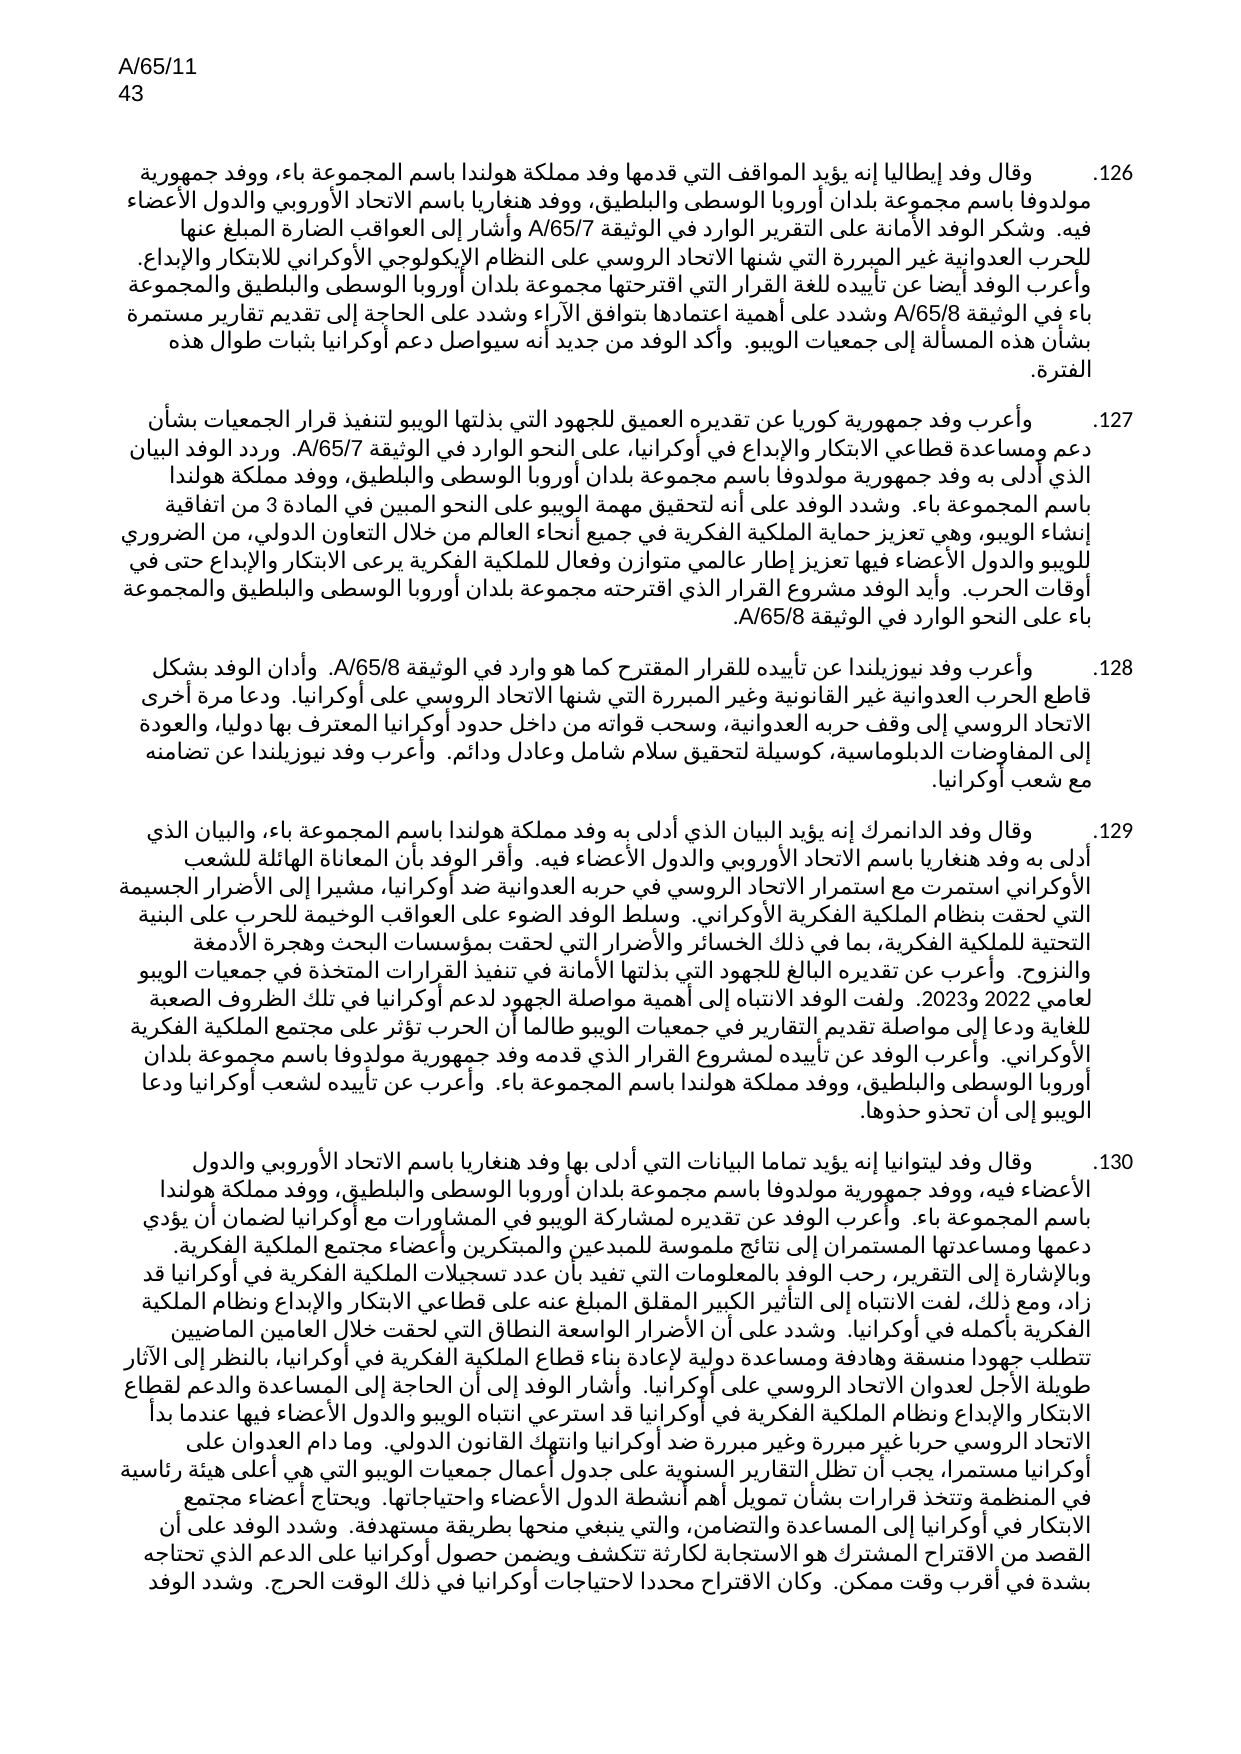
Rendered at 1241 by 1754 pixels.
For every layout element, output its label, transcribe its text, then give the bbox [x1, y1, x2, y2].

text وأعرب وفد جمهورية كوريا عن تقديره العميق للجهود التي بذلتها الويبو لتنفيذ قرار الجمعيات بشأن دعم ومساعدة قطاعي الابتكار والإبداع في أوكرانيا، على النحو الوارد في الوثيقة A/65/7. وردد الوفد البيان الذي أدلى به وفد جمهورية مولدوفا باسم مجموعة بلدان أوروبا الوسطى والبلطيق، ووفد مملكة هولندا باسم المجموعة باء. وشدد الوفد على أنه لتحقيق مهمة الويبو على النحو المبين في المادة 3 من اتفاقية إنشاء الويبو، وهي تعزيز حماية الملكية الفكرية في جميع أنحاء العالم من خلال التعاون الدولي، من الضروري للويبو والدول الأعضاء فيها تعزيز إطار عالمي متوازن وفعال للملكية الفكرية يرعى الابتكار والإبداع حتى في أوقات الحرب. وأيد الوفد مشروع القرار الذي اقترحته مجموعة بلدان أوروبا الوسطى والبلطيق والمجموعة باء على النحو الوارد في الوثيقة A/65/8. [118, 406, 1092, 630]
text وأعرب وفد نيوزيلندا عن تأييده للقرار المقترح كما هو وارد في الوثيقة A/65/8. وأدان الوفد بشكل قاطع الحرب العدوانية غير القانونية وغير المبررة التي شنها الاتحاد الروسي على أوكرانيا. ودعا مرة أخرى الاتحاد الروسي إلى وقف حربه العدوانية، وسحب قواته من داخل حدود أوكرانيا المعترف بها دوليا، والعودة إلى المفاوضات الدبلوماسية، كوسيلة لتحقيق سلام شامل وعادل ودائم. وأعرب وفد نيوزيلندا عن تضامنه مع شعب أوكرانيا. [118, 653, 1092, 793]
text وقال وفد إيطاليا إنه يؤيد المواقف التي قدمها وفد مملكة هولندا باسم المجموعة باء، ووفد جمهورية مولدوفا باسم مجموعة بلدان أوروبا الوسطى والبلطيق، ووفد هنغاريا باسم الاتحاد الأوروبي والدول الأعضاء فيه. وشكر الوفد الأمانة على التقرير الوارد في الوثيقة A/65/7 وأشار إلى العواقب الضارة المبلغ عنها للحرب العدوانية غير المبررة التي شنها الاتحاد الروسي على النظام الإيكولوجي الأوكراني للابتكار والإبداع. وأعرب الوفد أيضا عن تأييده للغة القرار التي اقترحتها مجموعة بلدان أوروبا الوسطى والبلطيق والمجموعة باء في الوثيقة A/65/8 وشدد على أهمية اعتمادها بتوافق الآراء وشدد على الحاجة إلى تقديم تقارير مستمرة بشأن هذه المسألة إلى جمعيات الويبو. وأكد الوفد من جديد أنه سيواصل دعم أوكرانيا بثبات طوال هذه الفترة. [118, 158, 1092, 383]
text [118, 1147, 1092, 1595]
text وقال وفد الدانمرك إنه يؤيد البيان الذي أدلى به وفد مملكة هولندا باسم المجموعة باء، والبيان الذي أدلى به وفد هنغاريا باسم الاتحاد الأوروبي والدول الأعضاء فيه. وأقر الوفد بأن المعاناة الهائلة للشعب الأوكراني استمرت مع استمرار الاتحاد الروسي في حربه العدوانية ضد أوكرانيا، مشيرا إلى الأضرار الجسيمة التي لحقت بنظام الملكية الفكرية الأوكراني. وسلط الوفد الضوء على العواقب الوخيمة للحرب على البنية التحتية للملكية الفكرية، بما في ذلك الخسائر والأضرار التي لحقت بمؤسسات البحث وهجرة الأدمغة والنزوح. وأعرب عن تقديره البالغ للجهود التي بذلتها الأمانة في تنفيذ القرارات المتخذة في جمعيات الويبو لعامي 2022 و2023. ولفت الوفد الانتباه إلى أهمية مواصلة الجهود لدعم أوكرانيا في تلك الظروف الصعبة للغاية ودعا إلى مواصلة تقديم التقارير في جمعيات الويبو طالما أن الحرب تؤثر على مجتمع الملكية الفكرية الأوكراني. وأعرب الوفد عن تأييده لمشروع القرار الذي قدمه وفد جمهورية مولدوفا باسم مجموعة بلدان أوروبا الوسطى والبلطيق، ووفد مملكة هولندا باسم المجموعة باء. وأعرب عن تأييده لشعب أوكرانيا ودعا الويبو إلى أن تحذو حذوها. [118, 816, 1092, 1124]
